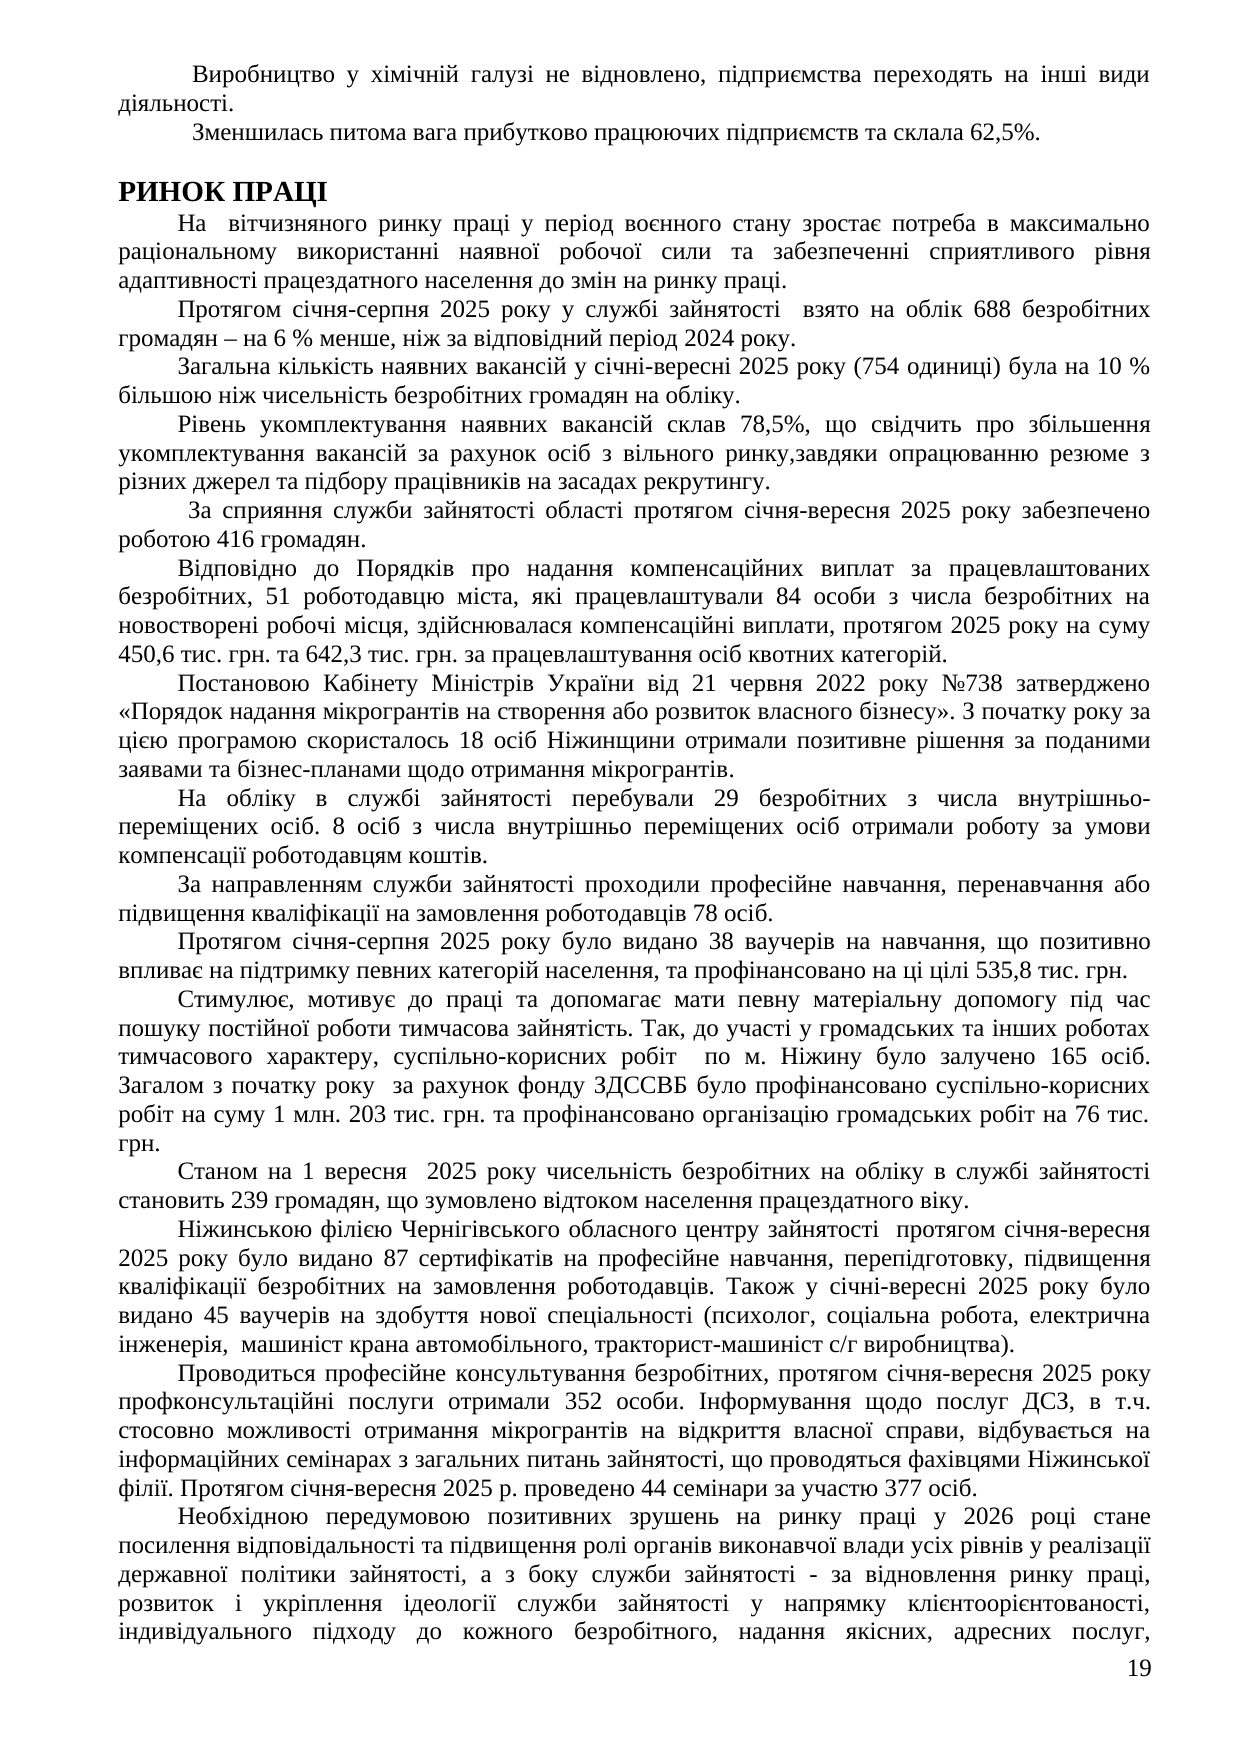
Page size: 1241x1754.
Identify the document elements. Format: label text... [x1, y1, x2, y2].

text Рівень укомплектування наявних вакансій склав 78,5%, що свідчить про збільшення укомплектування вакансій за рахунок осіб з вільного ринку,завдяки опрацюванню резюме з різних джерел та підбору працівників на засадах рекрутингу. [118, 409, 1152, 495]
text Проводиться професійне консультування безробітних, протягом січня-вересня 2025 року профконсультаційні послуги отримали 352 особи. Інформування щодо послуг ДСЗ, в т.ч. стосовно можливості отримання мікрогрантів на відкриття власної справи, відбувається на інформаційних семінарах з загальних питань зайнятості, що проводяться фахівцями Ніжинської філії. Протягом січня-вересня 2025 р. проведено 44 семінари за участю 377 осіб. [118, 1358, 1152, 1501]
text За сприяння служби зайнятості області протягом січня-вересня 2025 року забезпечено роботою 416 громадян. [118, 495, 1152, 553]
text Стимулює, мотивує до праці та допомагає мати певну матеріальну допомогу під час пошуку постійної роботи тимчасова зайнятість. Так, до участі у громадських та інших роботах тимчасового характеру, суспільно-корисних робіт по м. Ніжину було залучено 165 осіб. Загалом з початку року за рахунок фонду ЗДССВБ було профінансовано суспільно-корисних робіт на суму 1 млн. 203 тис. грн. та профінансовано організацію громадських робіт на 76 тис. грн. [118, 984, 1152, 1156]
text Протягом січня-серпня 2025 року у службі зайнятості взято на облік 688 безробітних громадян – на 6 % менше, ніж за відповідний період 2024 року. [118, 294, 1152, 351]
text Зменшилась питома вага прибутково працюючих підприємств та склала 62,5%. [118, 117, 1152, 145]
text Станом на 1 вересня 2025 року чисельність безробітних на обліку в службі зайнятості становить 239 громадян, що зумовлено відтоком населення працездатного віку. [118, 1156, 1152, 1214]
text Протягом січня-серпня 2025 року було видано 38 ваучерів на навчання, що позитивно впливає на підтримку певних категорій населення, та профінансовано на ці цілі 535,8 тис. грн. [118, 926, 1152, 984]
text РИНОК ПРАЦІ [118, 174, 1152, 208]
text На обліку в службі зайнятості перебували 29 безробітних з числа внутрішньо-переміщених осіб. 8 осіб з числа внутрішньо переміщених осіб отримали роботу за умови компенсації роботодавцям коштів. [118, 783, 1152, 869]
text Постановою Кабінету Міністрів України від 21 червня 2022 року №738 затверджено «Порядок надання мікрогрантів на створення або розвиток власного бізнесу». З початку року за цією програмою скористалось 18 осіб Ніжинщини отримали позитивне рішення за поданими заявами та бізнес-планами щодо отримання мікрогрантів. [118, 668, 1152, 783]
text На вітчизняного ринку праці у період воєнного стану зростає потреба в максимально раціональному використанні наявної робочої сили та забезпеченні сприятливого рівня адаптивності працездатного населення до змін на ринку праці. [118, 208, 1152, 294]
text Відповідно до Порядків про надання компенсаційних виплат за працевлаштованих безробітних, 51 роботодавцю міста, які працевлаштували 84 особи з числа безробітних на новостворені робочі місця, здійснювалася компенсаційні виплати, протягом 2025 року на суму 450,6 тис. грн. та 642,3 тис. грн. за працевлаштування осіб квотних категорій. [118, 553, 1152, 668]
text Виробництво у хімічній галузі не відновлено, підприємства переходять на інші види діяльності. [118, 59, 1152, 117]
text Ніжинською філією Чернігівського обласного центру зайнятості протягом січня-вересня 2025 року було видано 87 сертифікатів на професійне навчання, перепідготовку, підвищення кваліфікації безробітних на замовлення роботодавців. Також у січні-вересні 2025 року було видано 45 ваучерів на здобуття нової спеціальності (психолог, соціальна робота, електрична інженерія, машиніст крана автомобільного, тракторист-машиніст с/г виробництва). [118, 1214, 1152, 1358]
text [118, 1501, 1152, 1645]
text Загальна кількість наявних вакансій у січні-вересні 2025 року (754 одиниці) була на 10 % більшою ніж чисельність безробітних громадян на обліку. [118, 351, 1152, 409]
text За направленням служби зайнятості проходили професійне навчання, перенавчання або підвищення кваліфікації на замовлення роботодавців 78 осіб. [118, 869, 1152, 926]
